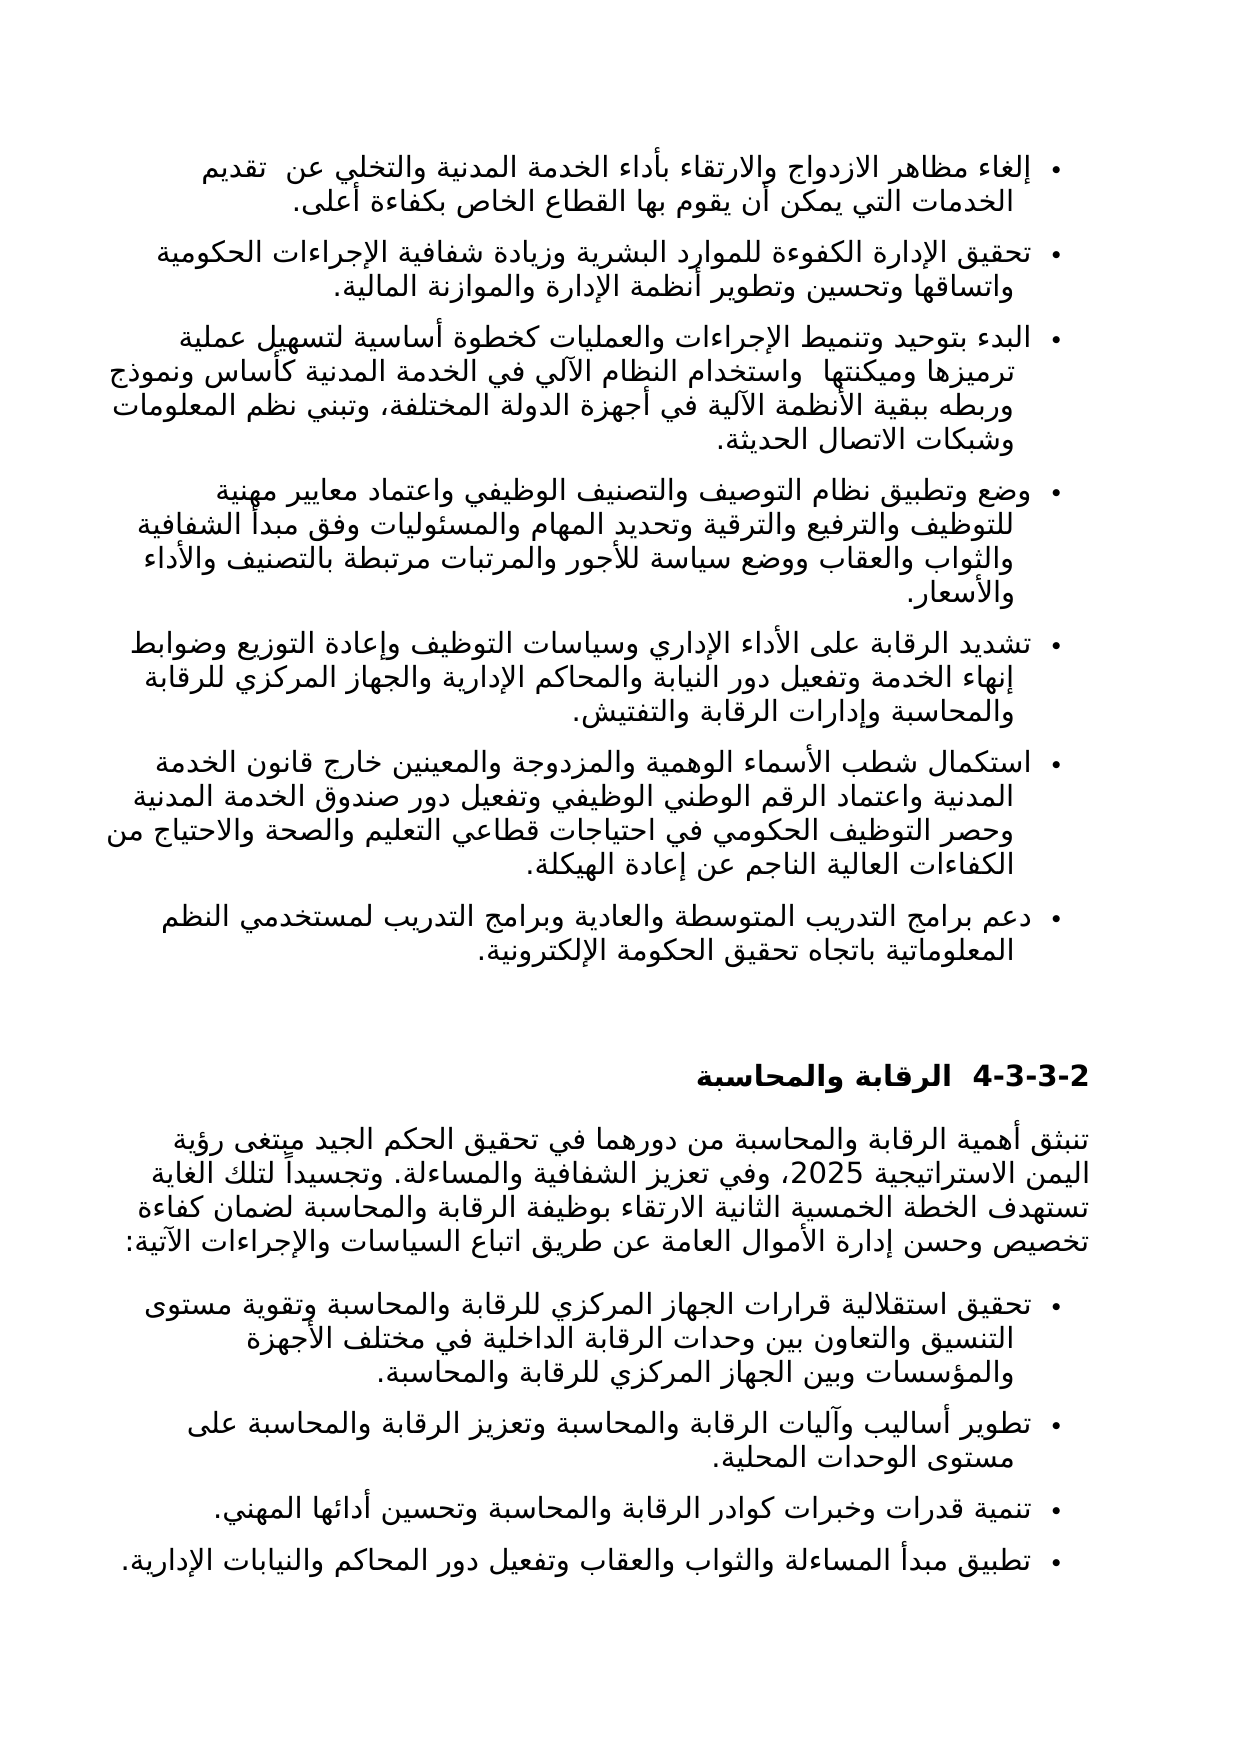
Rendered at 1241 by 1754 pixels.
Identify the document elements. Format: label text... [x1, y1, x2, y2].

list البدء بتوحيد وتنميط الإجراءات والعمليات كخطوة أساسية لتسهيل عملية ترميزها وميكنتها واستخدام النظام الآلي في الخدمة المدنية كأساس ونموذج وربطه ببقية الأنظمة الآلية في أجهزة الدولة المختلفة، وتبني نظم المعلومات وشبكات الاتصال الحديثة. [106, 320, 1053, 456]
list تشديد الرقابة على الأداء الإداري وسياسات التوظيف وإعادة التوزيع وضوابط إنهاء الخدمة وتفعيل دور النيابة والمحاكم الإدارية والجهاز المركزي للرقابة والمحاسبة وإدارات الرقابة والتفتيش. [106, 627, 1053, 728]
list تحقيق الإدارة الكفوءة للموارد البشرية وزيادة شفافية الإجراءات الحكومية واتساقها وتحسين وتطوير أنظمة الإدارة والموازنة المالية. [106, 235, 1053, 303]
list تطبيق مبدأ المساءلة والثواب والعقاب وتفعيل دور المحاكم والنيابات الإدارية. [106, 1543, 1053, 1577]
list وضع وتطبيق نظام التوصيف والتصنيف الوظيفي واعتماد معايير مهنية للتوظيف والترفيع والترقية وتحديد المهام والمسئوليات وفق مبدأ الشفافية والثواب والعقاب ووضع سياسة للأجور والمرتبات مرتبطة بالتصنيف والأداء والأسعار. [106, 473, 1053, 609]
text 4-3-3-2 الرقابة والمحاسبة [106, 1059, 1090, 1093]
list إلغاء مظاهر الازدواج والارتقاء بأداء الخدمة المدنية والتخلي عن تقديم الخدمات التي يمكن أن يقوم بها القطاع الخاص بكفاءة أعلى. [106, 150, 1053, 218]
list دعم برامج التدريب المتوسطة والعادية وبرامج التدريب لمستخدمي النظم المعلوماتية باتجاه تحقيق الحكومة الإلكترونية. [106, 899, 1053, 967]
list استكمال شطب الأسماء الوهمية والمزدوجة والمعينين خارج قانون الخدمة المدنية واعتماد الرقم الوطني الوظيفي وتفعيل دور صندوق الخدمة المدنية وحصر التوظيف الحكومي في احتياجات قطاعي التعليم والصحة والاحتياج من الكفاءات العالية الناجم عن إعادة الهيكلة. [106, 746, 1053, 882]
list تطوير أساليب وآليات الرقابة والمحاسبة وتعزيز الرقابة والمحاسبة على مستوى الوحدات المحلية. [106, 1406, 1053, 1474]
list تحقيق استقلالية قرارات الجهاز المركزي للرقابة والمحاسبة وتقوية مستوى التنسيق والتعاون بين وحدات الرقابة الداخلية في مختلف الأجهزة والمؤسسات وبين الجهاز المركزي للرقابة والمحاسبة. [106, 1287, 1053, 1389]
text تنبثق أهمية الرقابة والمحاسبة من دورهما في تحقيق الحكم الجيد مبتغى رؤية اليمن الاستراتيجية 2025، وفي تعزيز الشفافية والمساءلة. وتجسيداً لتلك الغاية تستهدف الخطة الخمسية الثانية الارتقاء بوظيفة الرقابة والمحاسبة لضمان كفاءة تخصيص وحسن إدارة الأموال العامة عن طريق اتباع السياسات والإجراءات الآتية: [106, 1122, 1090, 1258]
list تنمية قدرات وخبرات كوادر الرقابة والمحاسبة وتحسين أدائها المهني. [106, 1492, 1053, 1526]
